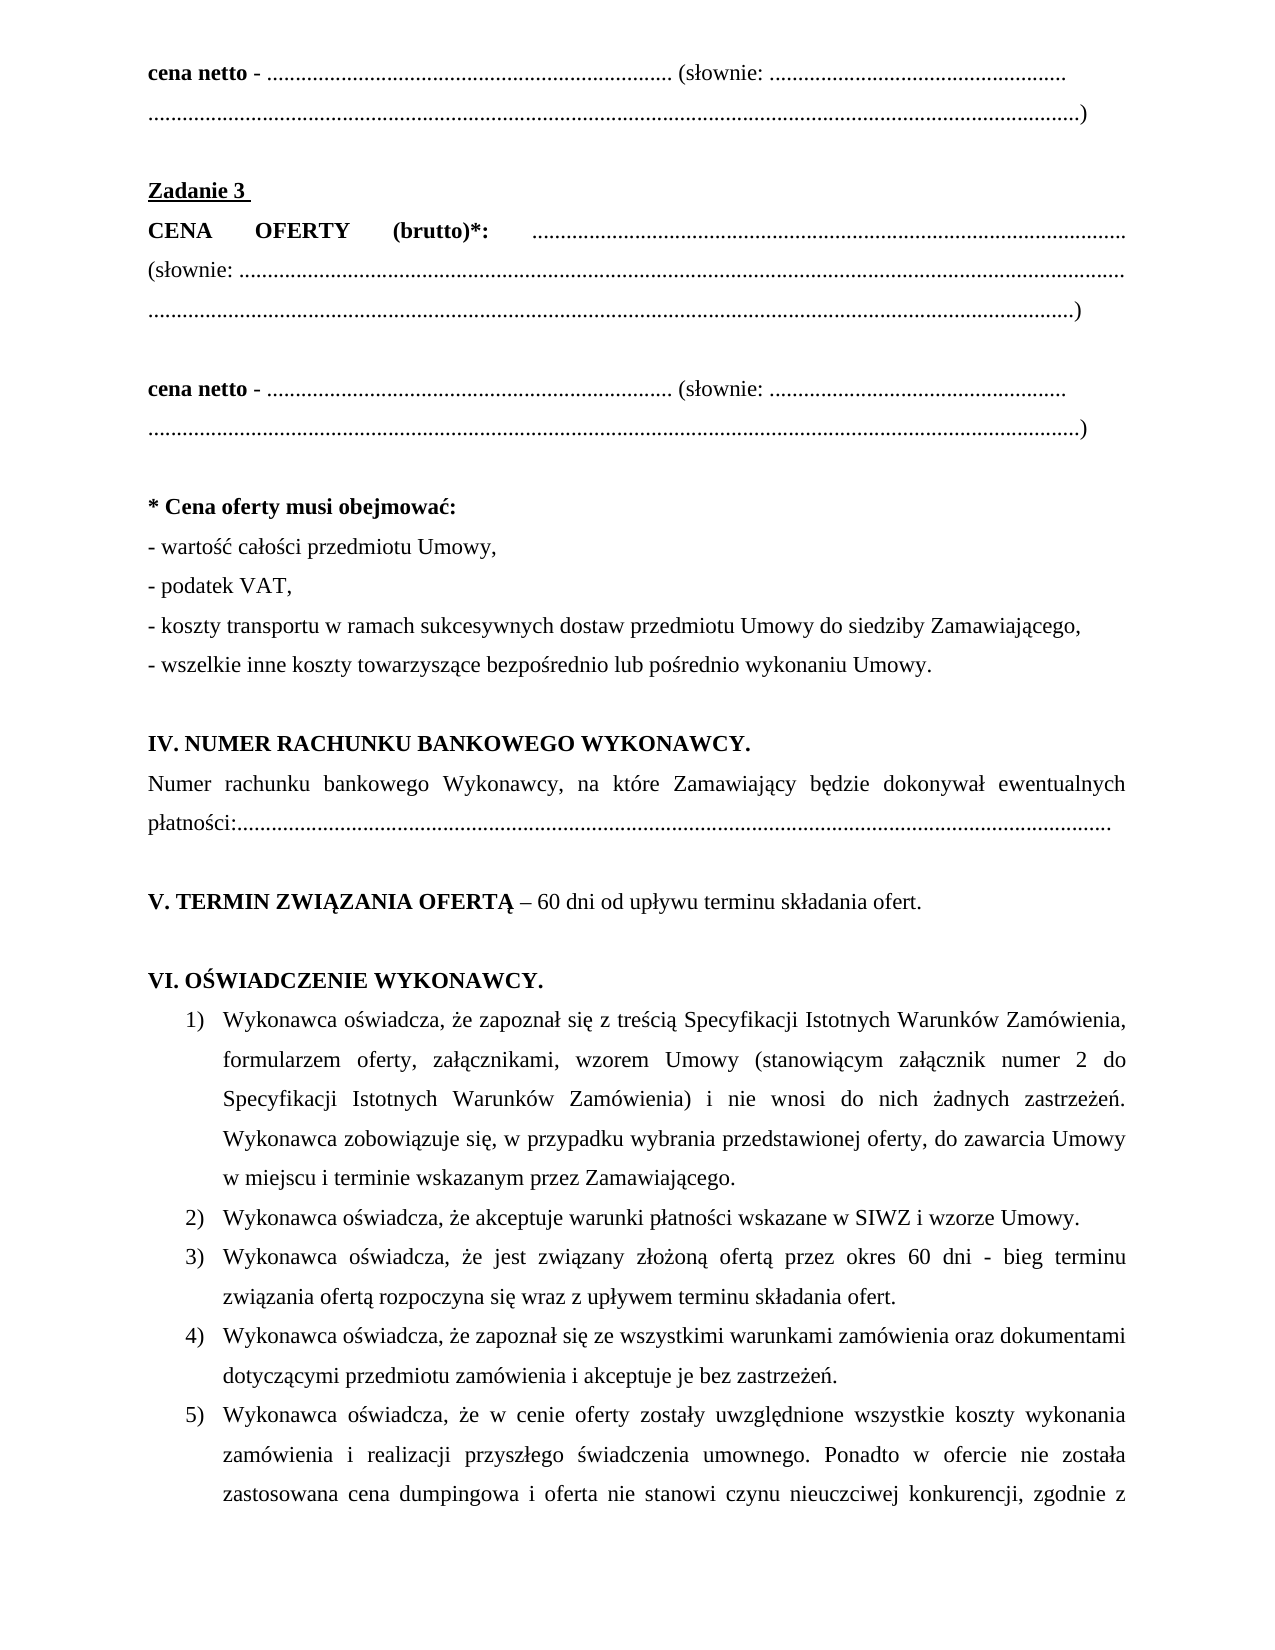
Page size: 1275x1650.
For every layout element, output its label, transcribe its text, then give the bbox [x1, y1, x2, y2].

text VI. OŚWIADCZENIE WYKONAWCY. [148, 967, 1127, 993]
text cena netto - ....................................................................... (słownie: .................................................... [148, 375, 1127, 401]
text IV. NUMER RACHUNKU BANKOWEGO WYKONAWCY. [148, 730, 1127, 757]
text - wszelkie inne koszty towarzyszące bezpośrednio lub pośrednio wykonaniu Umowy. [148, 651, 1127, 678]
list Wykonawca oświadcza, że jest związany złożoną ofertą przez okres 60 dni - bieg terminu związania ofertą rozpoczyna się wraz z upływem terminu składania ofert. [185, 1243, 1127, 1309]
list Wykonawca oświadcza, że akceptuje warunki płatności wskazane w SIWZ i wzorze Umowy. [185, 1204, 1127, 1230]
text - koszty transportu w ramach sukcesywnych dostaw przedmiotu Umowy do siedziby Zamawiającego, [148, 612, 1127, 638]
text Zadanie 3 [148, 177, 1127, 204]
text * Cena oferty musi obejmować: [148, 493, 1127, 520]
text - wartość całości przedmiotu Umowy, [148, 533, 1127, 559]
text Numer rachunku bankowego Wykonawcy, na które Zamawiający będzie dokonywał ewentualnych płatności:......................................................................................................................................................... [148, 770, 1127, 836]
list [185, 1401, 1127, 1507]
list Wykonawca oświadcza, że zapoznał się z treścią Specyfikacji Istotnych Warunków Zamówienia, formularzem oferty, załącznikami, wzorem Umowy (stanowiącym załącznik numer 2 do Specyfikacji Istotnych Warunków Zamówienia) i nie wnosi do nich żadnych zastrzeżeń. Wykonawca zobowiązuje się, w przypadku wybrania przedstawionej oferty, do zawarcia Umowy w miejscu i terminie wskazanym przez Zamawiającego. [185, 1007, 1127, 1191]
text - podatek VAT, [148, 572, 1127, 599]
text V. TERMIN ZWIĄZANIA OFERTĄ – 60 dni od upływu terminu składania ofert. [148, 888, 1127, 914]
list Wykonawca oświadcza, że zapoznał się ze wszystkimi warunkami zamówienia oraz dokumentami dotyczącymi przedmiotu zamówienia i akceptuje je bez zastrzeżeń. [185, 1322, 1127, 1388]
text cena netto - ....................................................................... (słownie: .................................................... [148, 59, 1127, 85]
